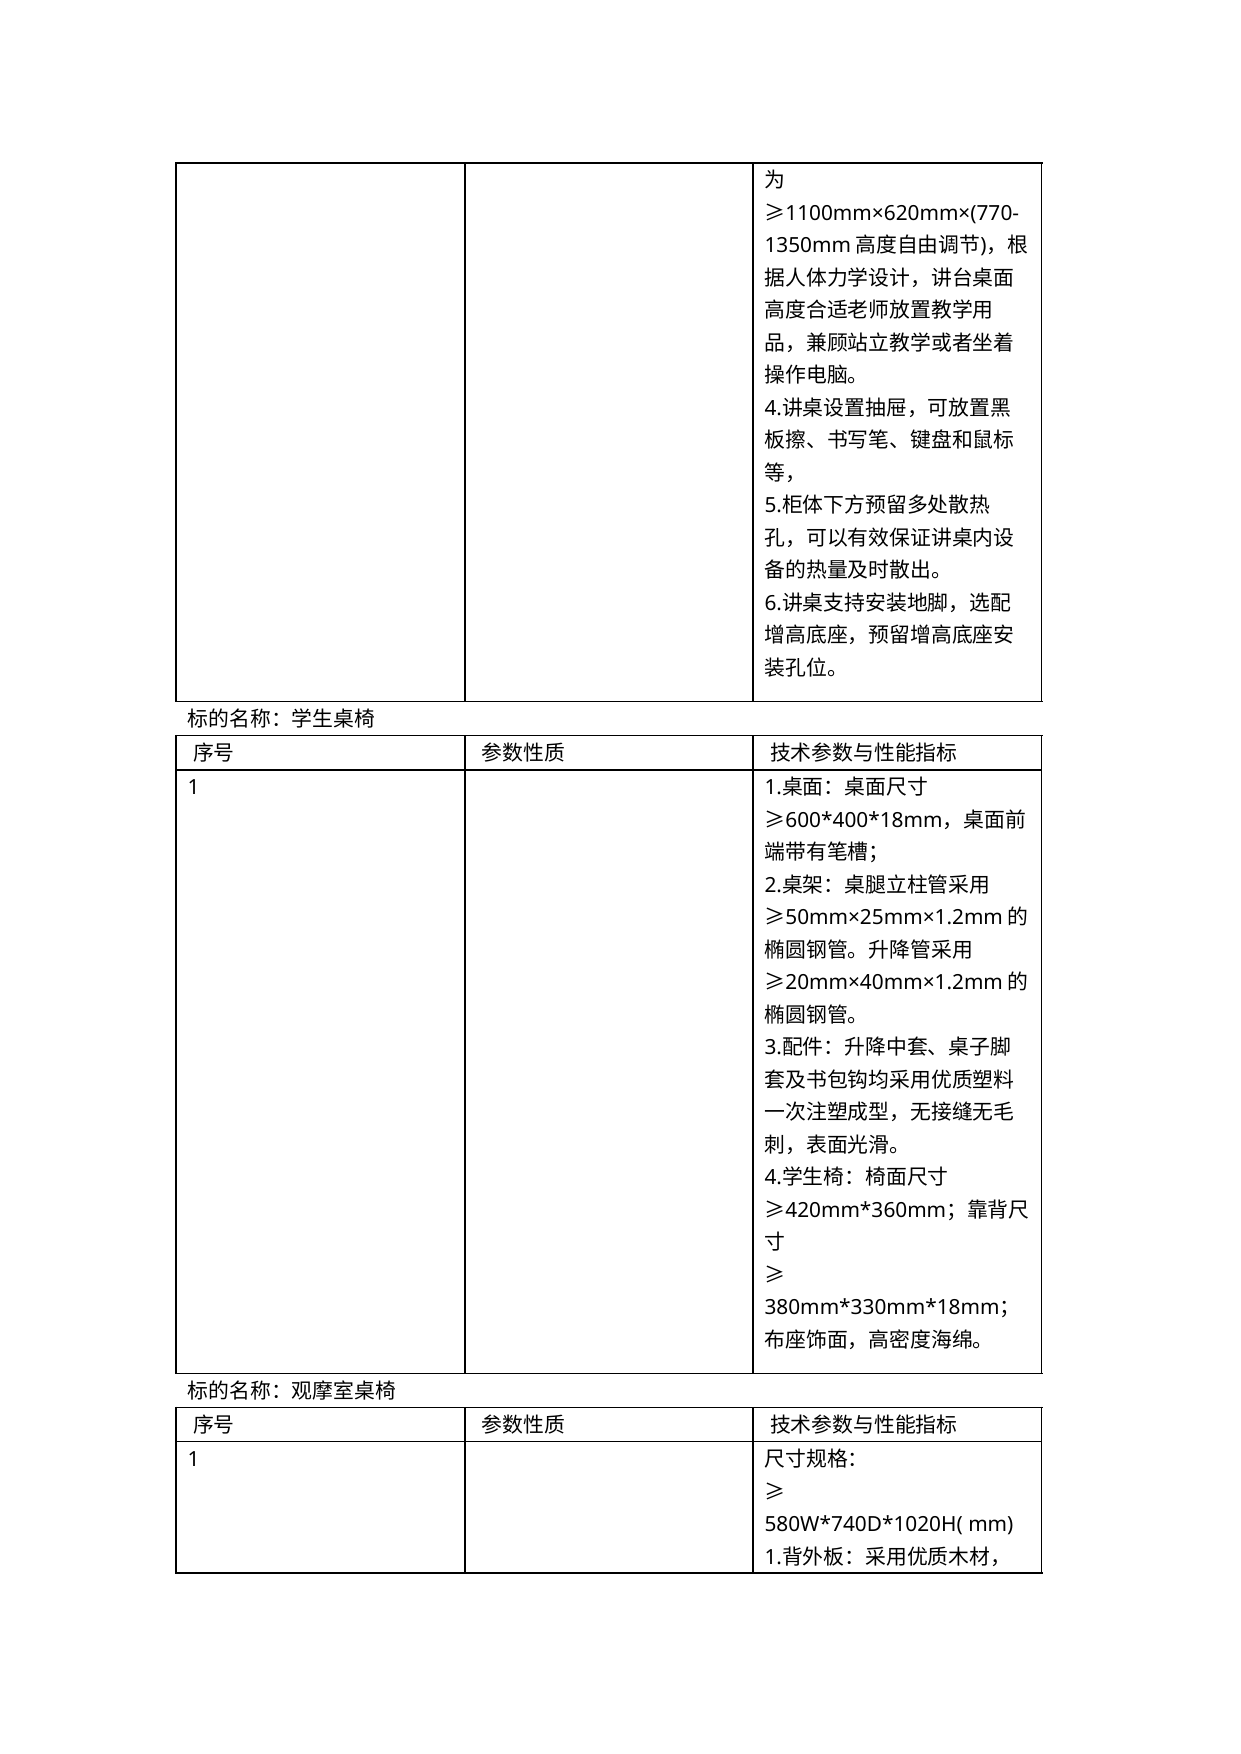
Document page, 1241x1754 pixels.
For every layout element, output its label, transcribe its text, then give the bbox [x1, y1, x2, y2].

table_cell [466, 164, 752, 701]
table_cell 1.桌面：桌面尺寸≥600*400*18mm，桌面前端带有笔槽； 2.桌架：桌腿立柱管采用≥50mm×25mm×1.2mm的椭圆钢管。升降管采用≥20mm×40mm×1.2mm的椭圆钢管。 3.配件：升降中套、桌子脚套及书包钩均采用优质塑料一次注塑成型，无接缝无毛刺，表面光滑。 4.学生椅：椅面尺寸≥420mm*360mm；靠背尺寸≥380mm*330mm*18mm；布座饰面，高密度海绵。 [754, 771, 1041, 1373]
table_header 序号 [177, 736, 464, 769]
table_header 参数性质 [466, 1408, 752, 1441]
table_header 序号 [177, 1408, 464, 1441]
table_header 技术参数与性能指标 [754, 736, 1041, 769]
table_cell 1 [177, 771, 464, 1373]
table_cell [754, 164, 1041, 701]
text 标的名称：学生桌椅 [187, 702, 1053, 735]
table_cell 1 [177, 164, 464, 701]
table_cell [466, 771, 752, 1373]
table_cell [466, 1442, 752, 1572]
table_header 技术参数与性能指标 [754, 1408, 1041, 1441]
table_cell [754, 1442, 1041, 1572]
table_header 参数性质 [466, 736, 752, 769]
text 标的名称：观摩室桌椅 [187, 1374, 1053, 1407]
table_cell 1 [177, 1442, 464, 1572]
